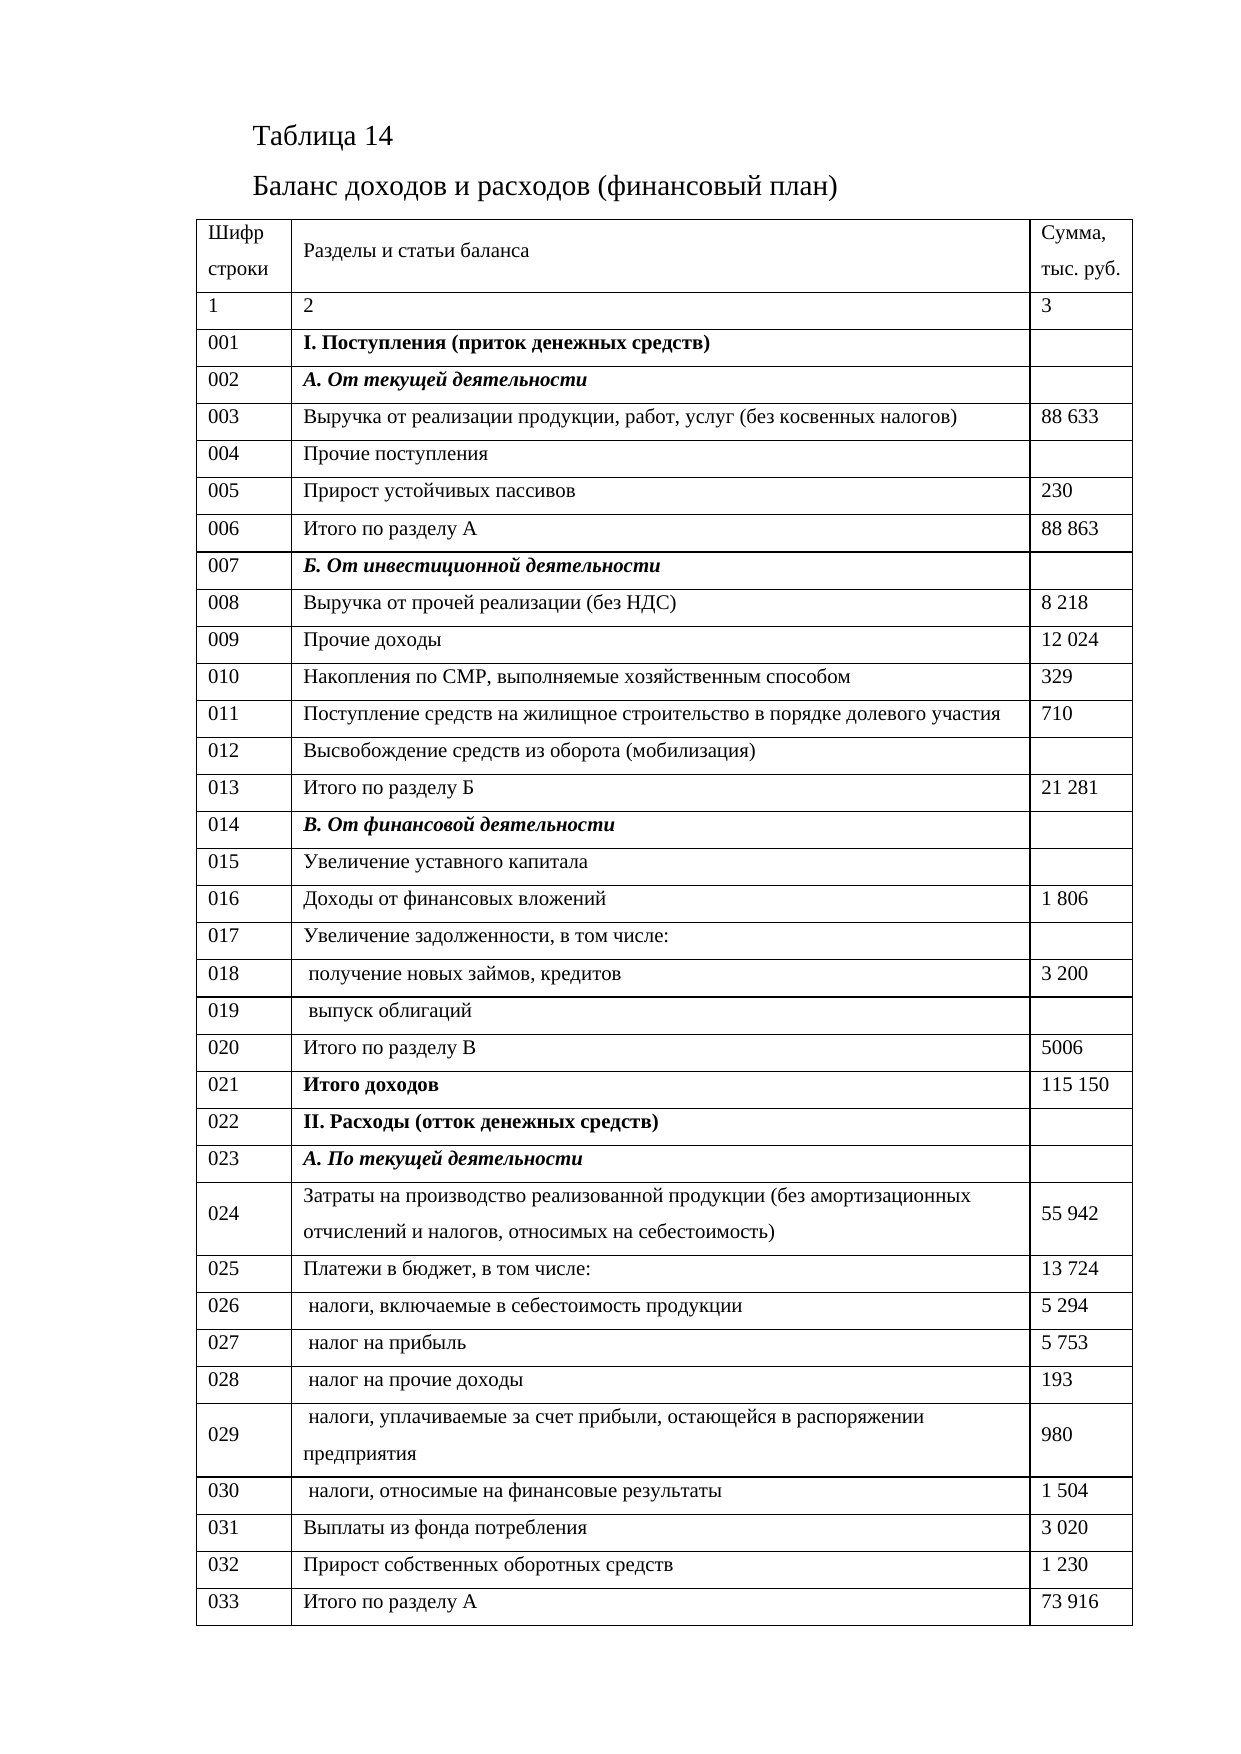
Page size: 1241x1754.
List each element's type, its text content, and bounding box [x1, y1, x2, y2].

table_cell 115 150 [1031, 1072, 1132, 1108]
table_cell 1 230 [1031, 1552, 1132, 1588]
table_cell Итого по разделу А [292, 1589, 1029, 1625]
text Таблица 14 [177, 118, 1152, 152]
table_cell Накопления по СМР, выполняемые хозяйственным способом [292, 664, 1029, 700]
table_cell 010 [197, 664, 291, 700]
table_cell 018 [197, 960, 291, 996]
table_cell Итого по разделу А [292, 515, 1029, 551]
table_cell 022 [197, 1109, 291, 1145]
table_cell 3 [1031, 293, 1132, 329]
table_cell Выплаты из фонда потребления [292, 1515, 1029, 1551]
table_cell 026 [197, 1293, 291, 1329]
table_cell 005 [197, 478, 291, 514]
table_cell [1031, 923, 1132, 959]
table_cell 009 [197, 627, 291, 663]
table_cell [1031, 738, 1132, 774]
table_cell 024 [197, 1183, 291, 1255]
table_cell Прочие поступления [292, 441, 1029, 477]
table_cell Затраты на производство реализованной продукции (без амортизационных отчислений и налогов, относимых на себестоимость) [292, 1183, 1029, 1255]
table_cell 5 753 [1031, 1330, 1132, 1366]
table_cell В. От финансовой деятельности [292, 812, 1029, 848]
table_cell 019 [197, 998, 291, 1033]
table_cell 015 [197, 849, 291, 885]
table_cell налоги, уплачиваемые за счет прибыли, остающейся в распоряжении предприятия [292, 1404, 1029, 1476]
table_cell [1031, 330, 1132, 366]
table_cell 88 633 [1031, 404, 1132, 440]
table_cell Поступление средств на жилищное строительство в порядке долевого участия [292, 701, 1029, 737]
table_cell 1 504 [1031, 1478, 1132, 1513]
table_cell 027 [197, 1330, 291, 1366]
table_cell [1031, 553, 1132, 588]
table_cell Выручка от реализации продукции, работ, услуг (без косвенных налогов) [292, 404, 1029, 440]
table_cell 1 [197, 293, 291, 329]
table_cell 21 281 [1031, 775, 1132, 811]
table_cell 193 [1031, 1367, 1132, 1403]
table_cell 007 [197, 553, 291, 588]
table_cell налоги, относимые на финансовые результаты [292, 1478, 1029, 1513]
table_cell Прирост устойчивых пассивов [292, 478, 1029, 514]
table_cell А. По текущей деятельности [292, 1146, 1029, 1182]
table_cell 032 [197, 1552, 291, 1588]
table_cell 029 [197, 1404, 291, 1476]
table_cell 001 [197, 330, 291, 366]
table_cell 031 [197, 1515, 291, 1551]
table_cell Увеличение уставного капитала [292, 849, 1029, 885]
table_header Сумма, тыс. руб. [1031, 220, 1132, 292]
table_cell 011 [197, 701, 291, 737]
table_cell [1031, 812, 1132, 848]
table_cell [1031, 998, 1132, 1033]
table_cell [1031, 1109, 1132, 1145]
table_cell II. Расходы (отток денежных средств) [292, 1109, 1029, 1145]
table_cell 012 [197, 738, 291, 774]
table_cell Увеличение задолженности, в том числе: [292, 923, 1029, 959]
table_cell 033 [197, 1589, 291, 1625]
table_header Разделы и статьи баланса [292, 220, 1029, 292]
table_cell 002 [197, 367, 291, 403]
table_cell 329 [1031, 664, 1132, 700]
table_cell 8 218 [1031, 590, 1132, 626]
table_cell Высвобождение средств из оборота (мобилизация) [292, 738, 1029, 774]
table_cell 3 020 [1031, 1515, 1132, 1551]
table_cell 016 [197, 886, 291, 922]
table_cell 3 200 [1031, 960, 1132, 996]
table_cell Итого доходов [292, 1072, 1029, 1108]
table_cell 710 [1031, 701, 1132, 737]
table_cell 008 [197, 590, 291, 626]
table_cell 980 [1031, 1404, 1132, 1476]
table_cell налог на прибыль [292, 1330, 1029, 1366]
table_cell Итого по разделу Б [292, 775, 1029, 811]
table_cell 2 [292, 293, 1029, 329]
table_cell 025 [197, 1256, 291, 1292]
table_header Шифр строки [197, 220, 291, 292]
table_cell Прирост собственных оборотных средств [292, 1552, 1029, 1588]
table_cell получение новых займов, кредитов [292, 960, 1029, 996]
table_cell Выручка от прочей реализации (без НДС) [292, 590, 1029, 626]
table_cell 014 [197, 812, 291, 848]
table_cell 030 [197, 1478, 291, 1513]
table_cell налог на прочие доходы [292, 1367, 1029, 1403]
text Баланс доходов и расходов (финансовый план) [177, 168, 1152, 202]
table_cell I. Поступления (приток денежных средств) [292, 330, 1029, 366]
table_cell 006 [197, 515, 291, 551]
table_cell [1031, 367, 1132, 403]
table_cell 020 [197, 1035, 291, 1071]
table_cell 017 [197, 923, 291, 959]
table_cell 55 942 [1031, 1183, 1132, 1255]
table_cell Б. От инвестиционной деятельности [292, 553, 1029, 588]
table_cell 5006 [1031, 1035, 1132, 1071]
table_cell выпуск облигаций [292, 998, 1029, 1033]
table_cell 003 [197, 404, 291, 440]
table_cell 013 [197, 775, 291, 811]
table_cell Доходы от финансовых вложений [292, 886, 1029, 922]
table_cell 021 [197, 1072, 291, 1108]
table_cell Прочие доходы [292, 627, 1029, 663]
table_cell Итого по разделу В [292, 1035, 1029, 1071]
table_cell 88 863 [1031, 515, 1132, 551]
table_cell 1 806 [1031, 886, 1132, 922]
table_cell А. От текущей деятельности [292, 367, 1029, 403]
table_cell 023 [197, 1146, 291, 1182]
table_cell 230 [1031, 478, 1132, 514]
table_cell 004 [197, 441, 291, 477]
table_cell 028 [197, 1367, 291, 1403]
table_cell [1031, 849, 1132, 885]
table_cell 5 294 [1031, 1293, 1132, 1329]
table_cell налоги, включаемые в себестоимость продукции [292, 1293, 1029, 1329]
table_cell 12 024 [1031, 627, 1132, 663]
table_cell [1031, 441, 1132, 477]
table_cell 13 724 [1031, 1256, 1132, 1292]
table_cell Платежи в бюджет, в том числе: [292, 1256, 1029, 1292]
table_cell [1031, 1146, 1132, 1182]
table_cell 73 916 [1031, 1589, 1132, 1625]
